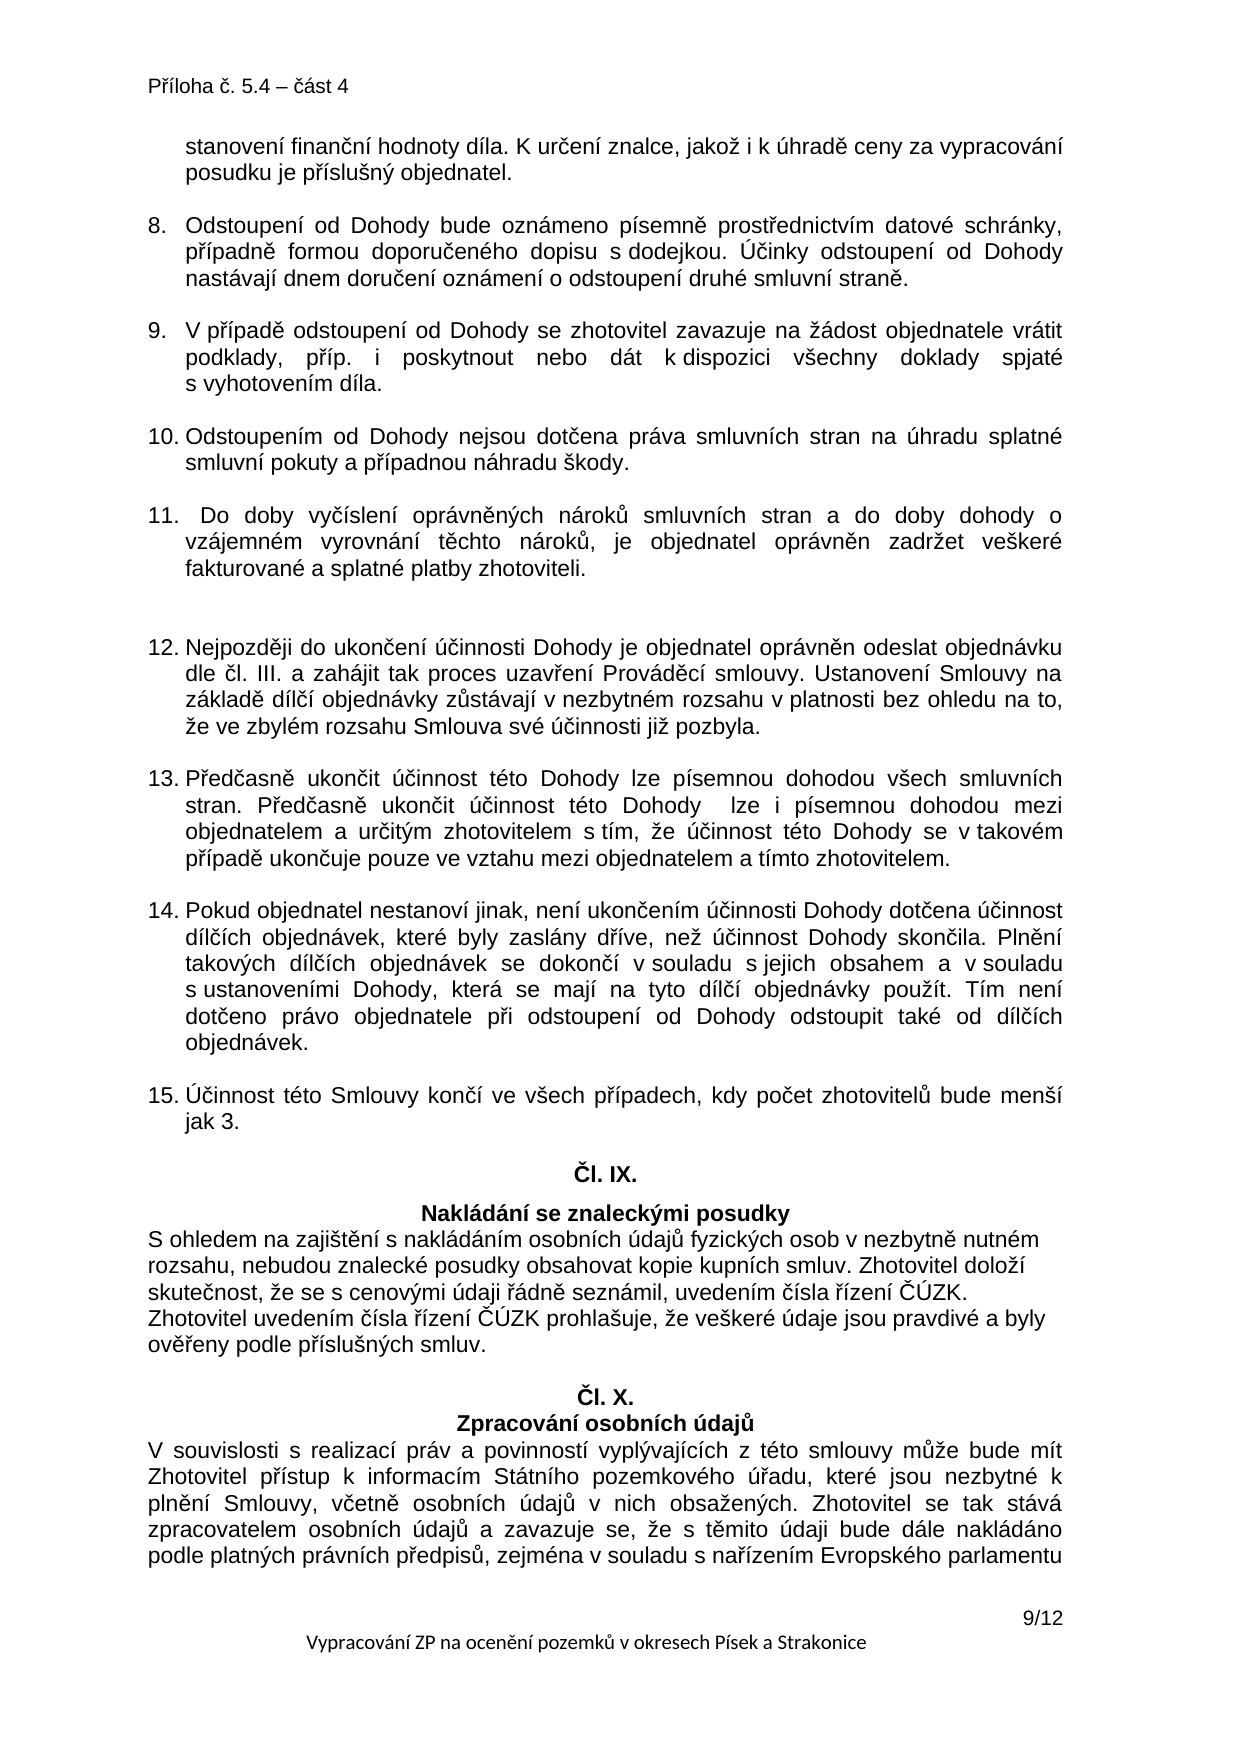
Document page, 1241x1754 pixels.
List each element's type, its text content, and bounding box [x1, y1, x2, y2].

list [148, 133, 1063, 186]
list Nejpozději do ukončení účinnosti Dohody je objednatel oprávněn odeslat objednávku dle čl. III. a zahájit tak proces uzavření Prováděcí smlouvy. Ustanovení Smlouvy na základě dílčí objednávky zůstávají v nezbytném rozsahu v platnosti bez ohledu na to, že ve zbylém rozsahu Smlouva své účinnosti již pozbyla. [148, 634, 1063, 739]
text Nakládání se znaleckými posudky [148, 1199, 1063, 1226]
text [148, 1437, 1063, 1568]
text Čl. IX. [148, 1161, 1063, 1187]
list Pokud objednatel nestanoví jinak, není ukončením účinnosti Dohody dotčena účinnost dílčích objednávek, které byly zaslány dříve, než účinnost Dohody skončila. Plnění takových dílčích objednávek se dokončí v souladu s jejich obsahem a v souladu s ustanoveními Dohody, která se mají na tyto dílčí objednávky použít. Tím není dotčeno právo objednatele při odstoupení od Dohody odstoupit také od dílčích objednávek. [148, 897, 1063, 1055]
text Čl. X. [148, 1384, 1063, 1410]
list Do doby vyčíslení oprávněných nároků smluvních stran a do doby dohody o vzájemném vyrovnání těchto nároků, je objednatel oprávněn zadržet veškeré fakturované a splatné platby zhotoviteli. [148, 502, 1063, 581]
list V případě odstoupení od Dohody se zhotovitel zavazuje na žádost objednatele vrátit podklady, příp. i poskytnout nebo dát k dispozici všechny doklady spjaté s vyhotovením díla. [148, 317, 1063, 396]
list Odstoupením od Dohody nejsou dotčena práva smluvních stran na úhradu splatné smluvní pokuty a případnou náhradu škody. [148, 423, 1063, 476]
text S ohledem na zajištění s nakládáním osobních údajů fyzických osob v nezbytně nutném rozsahu, nebudou znalecké posudky obsahovat kopie kupních smluv. Zhotovitel doloží skutečnost, že se s cenovými údaji řádně seznámil, uvedením čísla řízení ČÚZK. Zhotovitel uvedením čísla řízení ČÚZK prohlašuje, že veškeré údaje jsou pravdivé a byly ověřeny podle příslušných smluv. [148, 1226, 1063, 1358]
list Odstoupení od Dohody bude oznámeno písemně prostřednictvím datové schránky, případně formou doporučeného dopisu s dodejkou. Účinky odstoupení od Dohody nastávají dnem doručení oznámení o odstoupení druhé smluvní straně. [148, 212, 1063, 291]
list Účinnost této Smlouvy končí ve všech případech, kdy počet zhotovitelů bude menší jak 3. [148, 1082, 1063, 1134]
text Zpracování osobních údajů [148, 1410, 1063, 1437]
list Předčasně ukončit účinnost této Dohody lze písemnou dohodou všech smluvních stran. Předčasně ukončit účinnost této Dohody lze i písemnou dohodou mezi objednatelem a určitým zhotovitelem s tím, že účinnost této Dohody se v takovém případě ukončuje pouze ve vztahu mezi objednatelem a tímto zhotovitelem. [148, 765, 1063, 871]
